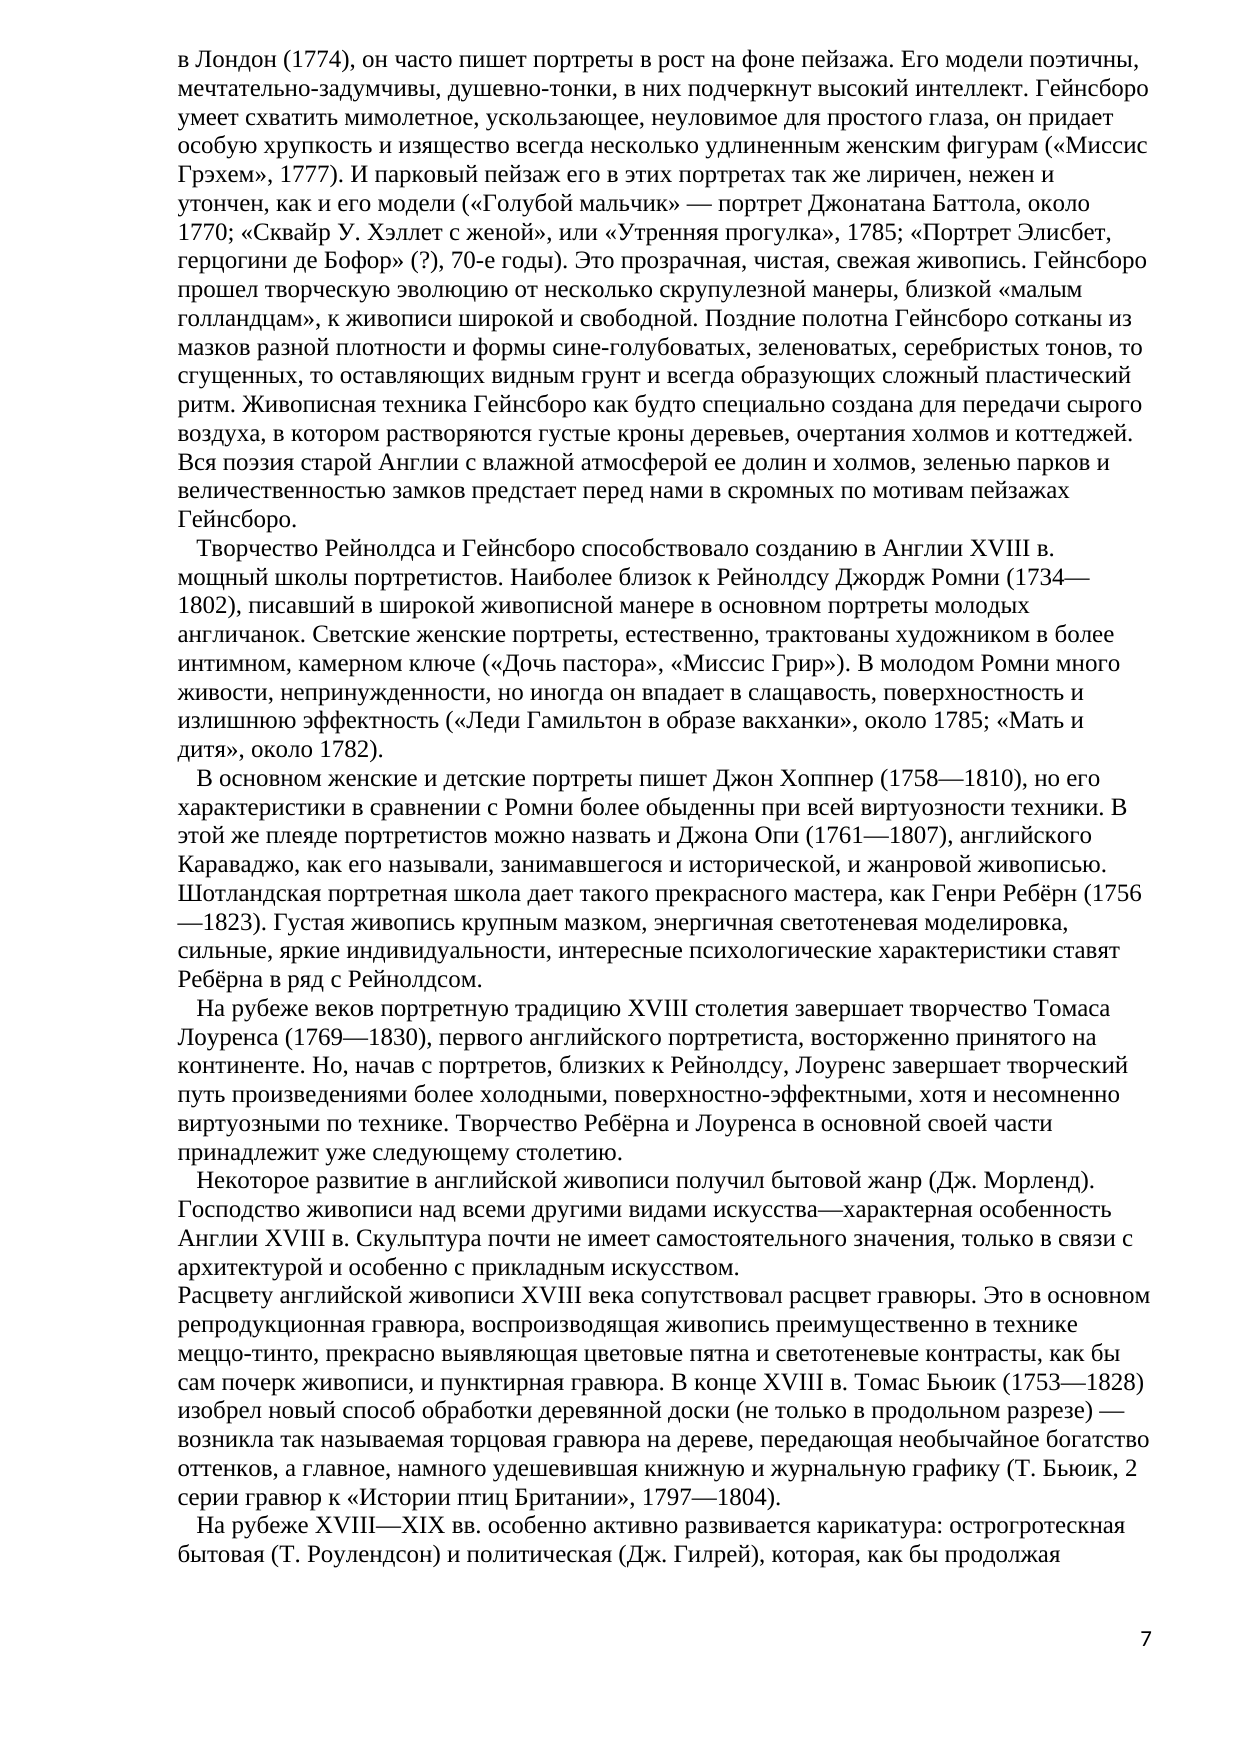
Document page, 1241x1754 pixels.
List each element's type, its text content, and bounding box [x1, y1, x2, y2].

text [177, 44, 1152, 447]
text Расцвету английской живописи XVIII века сопутствовал расцвет гравюры. Это в основном репродукционная гравюра, воспроизводящая живопись преимущественно в технике меццо-тинто, прекрасно выявляющая цветовые пятна и светотеневые контрасты, как бы сам почерк живописи, и пунктирная гравюра. В конце XVIII в. Томас Бьюик (1753—1828) изобрел новый способ обработки деревянной доски (не только в продольном разрезе) — возникла так называемая торцовая гравюра на дереве, передающая необычайное богатство оттенков, а главное, намного удешевившая книжную и журнальную графику (Т. Бьюик, 2 серии гравюр к «Истории птиц Британии», 1797—1804). [177, 1281, 1152, 1511]
text Вся поэзия старой Англии с влажной атмосферой ее долин и холмов, зеленью парков и величественностью замков предстает перед нами в скромных по мотивам пейзажах Гейнсборо. [177, 447, 1152, 533]
text В основном женские и детские портреты пишет Джон Хоппнер (1758—1810), но его характеристики в сравнении с Ромни более обыденны при всей виртуозности техники. В этой же плеяде портретистов можно назвать и Джона Опи (1761—1807), английского Караваджо, как его называли, занимавшегося и исторической, и жанровой живописью. Шотландская портретная школа дает такого прекрасного мастера, как Генри Ребёрн (1756—1823). Густая живопись крупным мазком, энергичная светотеневая моделировка, сильные, яркие индивидуальности, интересные психологические характеристики ставят Ребёрна в ряд с Рейнолдсом. [177, 763, 1152, 993]
text Творчество Рейнолдса и Гейнсборо способствовало созданию в Англии XVIII в. мощный школы портретистов. Наиболее близок к Рейнолдсу Джордж Ромни (1734—1802), писавший в широкой живописной манере в основном портреты молодых англичанок. Светские женские портреты, естественно, трактованы художником в более интимном, камерном ключе («Дочь пастора», «Миссис Грир»). В молодом Ромни много живости, непринужденности, но иногда он впадает в слащавость, поверхностность и излишнюю эффектность («Леди Гамильтон в образе вакханки», около 1785; «Мать и дитя», около 1782). [177, 533, 1152, 763]
text На рубеже веков портретную традицию XVIII столетия завершает творчество Томаса Лоуренса (1769—1830), первого английского портретиста, восторженно принятого на континенте. Но, начав с портретов, близких к Рейнолдсу, Лоуренс завершает творческий путь произведениями более холодными, поверхностно-эффектными, хотя и несомненно виртуозными по технике. Творчество Ребёрна и Лоуренса в основной своей части принадлежит уже следующему столетию. [177, 993, 1152, 1166]
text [177, 1511, 1152, 1568]
text Некоторое развитие в английской живописи получил бытовой жанр (Дж. Морленд). Господство живописи над всеми другими видами искусства—характерная особенность Англии XVIII в. Скульптура почти не имеет самостоятельного значения, только в связи с архитектурой и особенно с прикладным искусством. [177, 1166, 1152, 1281]
